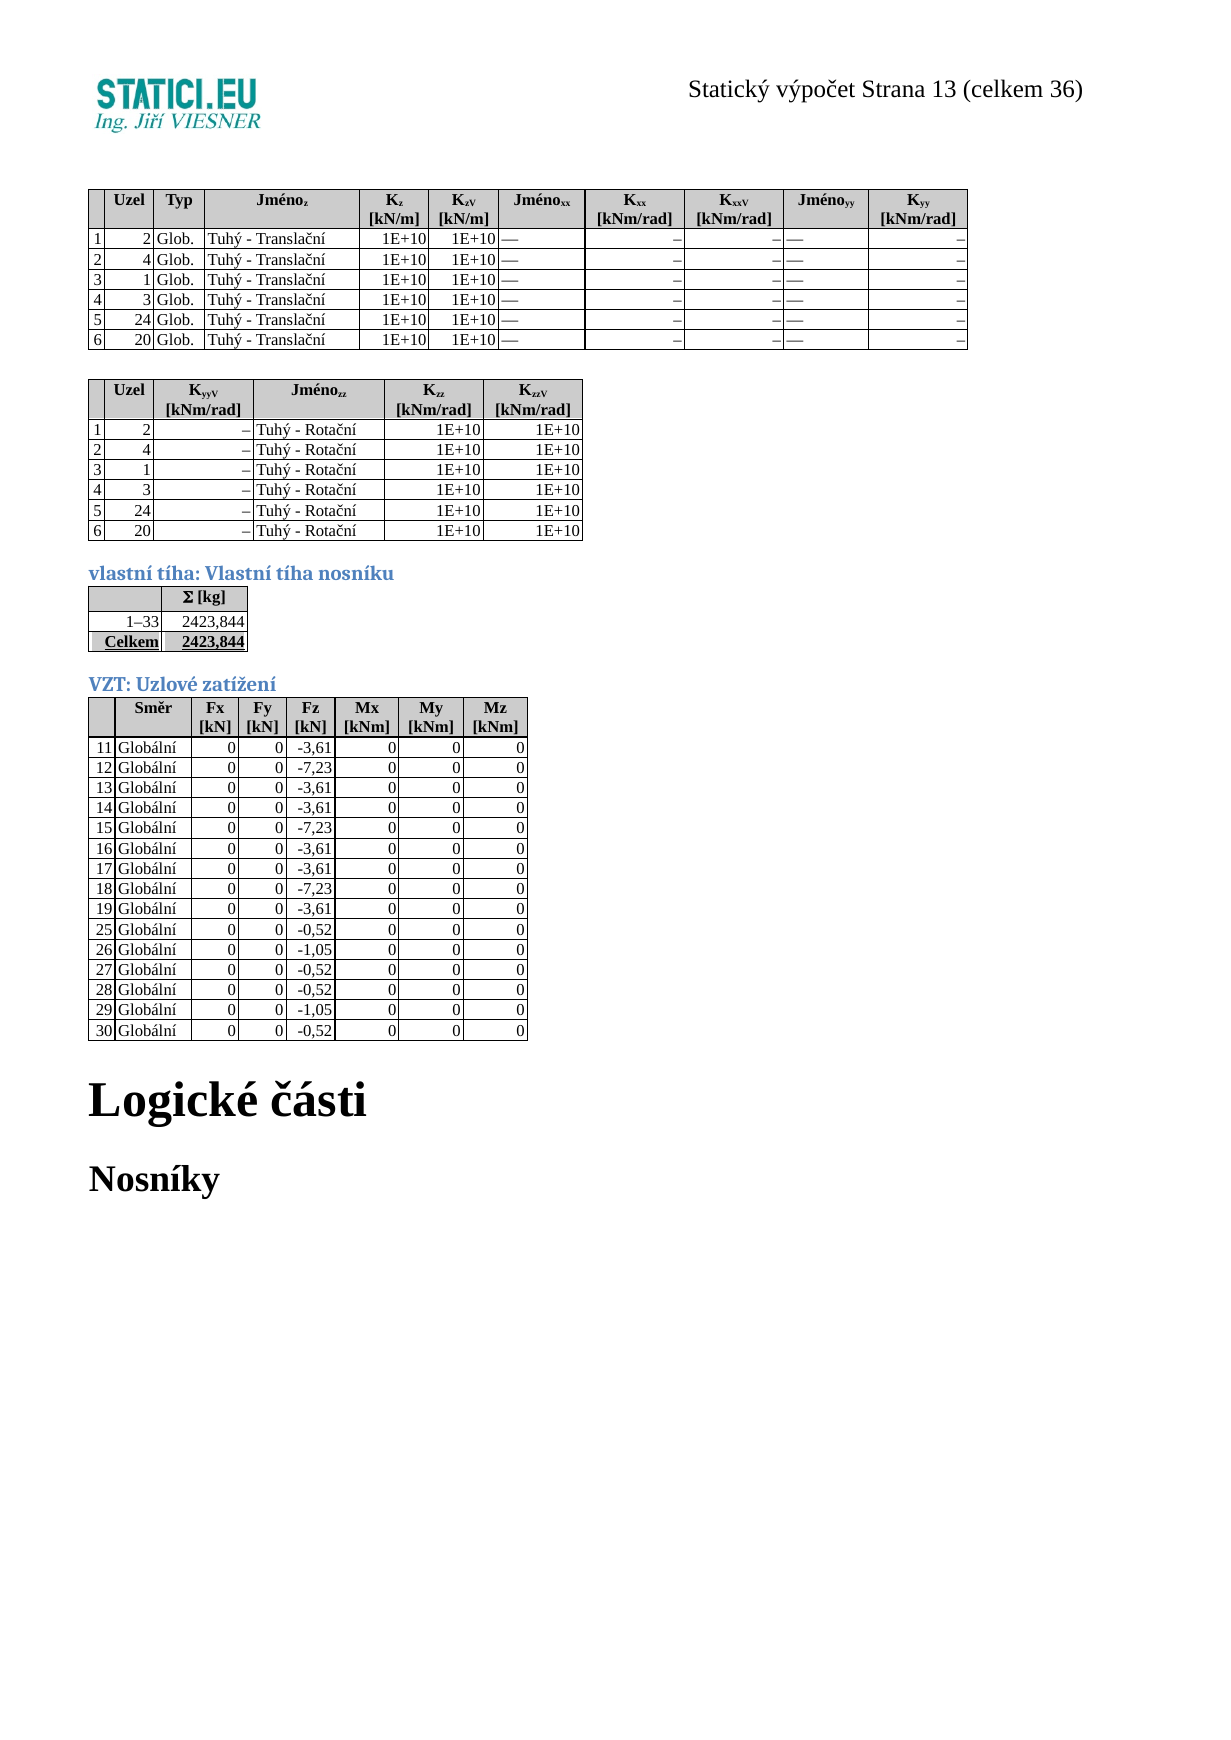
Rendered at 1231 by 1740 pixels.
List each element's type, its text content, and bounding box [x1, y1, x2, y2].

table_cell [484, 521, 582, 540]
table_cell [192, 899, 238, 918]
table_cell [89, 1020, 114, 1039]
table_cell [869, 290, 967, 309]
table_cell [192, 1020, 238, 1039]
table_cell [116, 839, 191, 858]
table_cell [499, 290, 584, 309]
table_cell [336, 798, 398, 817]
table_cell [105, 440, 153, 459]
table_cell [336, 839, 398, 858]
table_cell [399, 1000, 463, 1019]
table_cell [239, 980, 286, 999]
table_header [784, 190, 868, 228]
subtitle Nosníky [89, 1156, 1083, 1199]
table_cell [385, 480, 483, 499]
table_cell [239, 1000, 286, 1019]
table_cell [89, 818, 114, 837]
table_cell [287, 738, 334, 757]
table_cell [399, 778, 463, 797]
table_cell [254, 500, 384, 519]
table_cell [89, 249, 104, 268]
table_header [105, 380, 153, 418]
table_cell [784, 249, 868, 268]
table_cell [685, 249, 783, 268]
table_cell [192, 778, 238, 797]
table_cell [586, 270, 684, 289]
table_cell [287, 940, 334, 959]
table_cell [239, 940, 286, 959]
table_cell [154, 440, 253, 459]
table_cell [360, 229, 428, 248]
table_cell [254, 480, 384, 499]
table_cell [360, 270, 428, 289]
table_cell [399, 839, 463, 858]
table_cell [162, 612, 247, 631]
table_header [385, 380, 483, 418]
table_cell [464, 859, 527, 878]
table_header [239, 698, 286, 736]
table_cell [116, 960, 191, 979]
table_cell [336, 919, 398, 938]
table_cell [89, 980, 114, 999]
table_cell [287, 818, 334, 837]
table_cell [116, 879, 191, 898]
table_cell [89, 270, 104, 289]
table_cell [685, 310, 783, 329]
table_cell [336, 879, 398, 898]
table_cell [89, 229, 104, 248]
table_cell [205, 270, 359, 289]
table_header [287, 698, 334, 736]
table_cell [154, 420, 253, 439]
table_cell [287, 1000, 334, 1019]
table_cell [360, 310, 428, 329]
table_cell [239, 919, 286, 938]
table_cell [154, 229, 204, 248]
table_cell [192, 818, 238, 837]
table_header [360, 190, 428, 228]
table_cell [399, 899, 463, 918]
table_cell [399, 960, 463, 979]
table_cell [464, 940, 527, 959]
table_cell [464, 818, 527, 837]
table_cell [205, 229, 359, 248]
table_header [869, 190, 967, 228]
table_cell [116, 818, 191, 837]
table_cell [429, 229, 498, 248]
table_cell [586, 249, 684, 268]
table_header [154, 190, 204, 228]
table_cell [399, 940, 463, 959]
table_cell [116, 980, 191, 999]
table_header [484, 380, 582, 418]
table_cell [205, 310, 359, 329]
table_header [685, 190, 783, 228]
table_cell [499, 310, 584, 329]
subtitle Logické části [89, 1070, 1083, 1127]
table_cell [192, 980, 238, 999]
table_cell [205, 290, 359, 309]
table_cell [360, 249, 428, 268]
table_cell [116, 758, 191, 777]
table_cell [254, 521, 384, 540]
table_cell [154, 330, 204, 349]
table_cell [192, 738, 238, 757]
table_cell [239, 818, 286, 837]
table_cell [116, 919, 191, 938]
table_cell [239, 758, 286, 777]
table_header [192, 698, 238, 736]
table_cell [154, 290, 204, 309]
picture [92, 74, 262, 134]
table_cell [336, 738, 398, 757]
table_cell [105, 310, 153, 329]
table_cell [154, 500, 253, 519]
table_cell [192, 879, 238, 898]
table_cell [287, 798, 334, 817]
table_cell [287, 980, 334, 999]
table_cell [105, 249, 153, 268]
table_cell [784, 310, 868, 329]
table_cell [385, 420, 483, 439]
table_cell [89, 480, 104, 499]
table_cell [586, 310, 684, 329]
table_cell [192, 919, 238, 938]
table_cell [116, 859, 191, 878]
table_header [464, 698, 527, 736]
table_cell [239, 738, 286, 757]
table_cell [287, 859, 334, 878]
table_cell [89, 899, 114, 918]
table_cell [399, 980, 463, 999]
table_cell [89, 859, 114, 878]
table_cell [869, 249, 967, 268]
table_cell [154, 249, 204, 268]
subtitle VZT: Uzlové zatížení [89, 673, 1083, 697]
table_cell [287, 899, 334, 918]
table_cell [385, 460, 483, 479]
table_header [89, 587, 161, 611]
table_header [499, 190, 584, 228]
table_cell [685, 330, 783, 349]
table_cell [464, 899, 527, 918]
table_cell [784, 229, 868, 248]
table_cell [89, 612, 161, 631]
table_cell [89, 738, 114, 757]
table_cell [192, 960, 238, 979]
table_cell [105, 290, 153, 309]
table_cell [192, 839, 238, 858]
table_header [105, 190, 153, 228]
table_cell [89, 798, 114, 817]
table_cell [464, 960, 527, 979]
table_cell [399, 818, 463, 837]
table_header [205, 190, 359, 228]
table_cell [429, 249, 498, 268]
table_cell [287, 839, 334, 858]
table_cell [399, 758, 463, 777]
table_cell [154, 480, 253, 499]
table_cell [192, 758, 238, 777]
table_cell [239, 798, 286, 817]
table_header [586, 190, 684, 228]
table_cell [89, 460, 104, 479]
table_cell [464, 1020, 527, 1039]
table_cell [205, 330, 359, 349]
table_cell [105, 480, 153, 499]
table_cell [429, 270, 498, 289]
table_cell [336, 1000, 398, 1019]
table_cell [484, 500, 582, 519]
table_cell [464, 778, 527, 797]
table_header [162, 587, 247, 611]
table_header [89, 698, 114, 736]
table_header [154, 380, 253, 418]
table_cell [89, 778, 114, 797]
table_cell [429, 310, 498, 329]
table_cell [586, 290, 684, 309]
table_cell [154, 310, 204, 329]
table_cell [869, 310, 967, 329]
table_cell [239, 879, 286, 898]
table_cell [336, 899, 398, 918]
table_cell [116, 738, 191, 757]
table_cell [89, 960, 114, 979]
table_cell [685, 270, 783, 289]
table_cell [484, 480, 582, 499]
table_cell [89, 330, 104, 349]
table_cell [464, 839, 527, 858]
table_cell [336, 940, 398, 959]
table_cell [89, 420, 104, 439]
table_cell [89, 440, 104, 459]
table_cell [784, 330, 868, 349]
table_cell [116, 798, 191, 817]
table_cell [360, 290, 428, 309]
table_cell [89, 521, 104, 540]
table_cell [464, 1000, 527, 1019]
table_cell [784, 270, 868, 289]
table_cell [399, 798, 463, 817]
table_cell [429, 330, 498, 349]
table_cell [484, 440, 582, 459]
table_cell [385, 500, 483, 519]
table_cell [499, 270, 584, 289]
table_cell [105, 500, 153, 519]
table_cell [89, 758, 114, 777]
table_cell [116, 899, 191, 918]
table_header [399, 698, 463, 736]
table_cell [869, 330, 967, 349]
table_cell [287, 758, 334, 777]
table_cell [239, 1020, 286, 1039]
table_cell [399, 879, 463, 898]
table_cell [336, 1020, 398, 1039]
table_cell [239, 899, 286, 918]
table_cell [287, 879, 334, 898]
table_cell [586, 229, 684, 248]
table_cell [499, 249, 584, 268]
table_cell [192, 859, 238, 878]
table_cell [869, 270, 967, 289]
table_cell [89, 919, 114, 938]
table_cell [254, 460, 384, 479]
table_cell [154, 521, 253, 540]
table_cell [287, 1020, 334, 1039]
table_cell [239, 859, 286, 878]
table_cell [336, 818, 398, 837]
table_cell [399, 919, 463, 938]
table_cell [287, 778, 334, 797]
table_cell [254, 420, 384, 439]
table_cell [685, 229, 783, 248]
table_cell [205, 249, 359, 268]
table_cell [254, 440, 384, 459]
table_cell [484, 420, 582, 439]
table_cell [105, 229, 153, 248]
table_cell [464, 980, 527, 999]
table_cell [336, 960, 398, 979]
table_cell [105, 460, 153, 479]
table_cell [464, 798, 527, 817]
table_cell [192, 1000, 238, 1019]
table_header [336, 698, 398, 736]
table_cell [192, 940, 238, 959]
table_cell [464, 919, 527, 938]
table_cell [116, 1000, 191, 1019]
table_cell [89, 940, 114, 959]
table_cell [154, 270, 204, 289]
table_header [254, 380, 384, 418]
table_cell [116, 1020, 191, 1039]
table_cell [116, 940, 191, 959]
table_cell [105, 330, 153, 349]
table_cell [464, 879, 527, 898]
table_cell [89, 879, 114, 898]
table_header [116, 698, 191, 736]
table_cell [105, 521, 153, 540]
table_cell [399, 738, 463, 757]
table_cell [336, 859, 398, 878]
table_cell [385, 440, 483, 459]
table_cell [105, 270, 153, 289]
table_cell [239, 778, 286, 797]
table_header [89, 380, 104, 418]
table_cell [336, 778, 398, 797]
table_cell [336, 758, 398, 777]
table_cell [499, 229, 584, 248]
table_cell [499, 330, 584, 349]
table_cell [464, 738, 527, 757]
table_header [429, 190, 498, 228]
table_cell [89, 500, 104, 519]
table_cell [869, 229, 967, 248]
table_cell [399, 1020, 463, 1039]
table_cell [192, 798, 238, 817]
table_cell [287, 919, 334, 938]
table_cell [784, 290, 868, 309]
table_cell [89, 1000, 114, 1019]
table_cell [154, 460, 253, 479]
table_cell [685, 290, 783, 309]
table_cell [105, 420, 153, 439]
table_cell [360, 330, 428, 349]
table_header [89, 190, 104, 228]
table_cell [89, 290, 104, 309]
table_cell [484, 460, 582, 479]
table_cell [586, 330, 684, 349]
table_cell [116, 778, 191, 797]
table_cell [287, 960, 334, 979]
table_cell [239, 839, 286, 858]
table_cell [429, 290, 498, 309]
subtitle vlastní tíha: Vlastní tíha nosníku [89, 562, 1083, 586]
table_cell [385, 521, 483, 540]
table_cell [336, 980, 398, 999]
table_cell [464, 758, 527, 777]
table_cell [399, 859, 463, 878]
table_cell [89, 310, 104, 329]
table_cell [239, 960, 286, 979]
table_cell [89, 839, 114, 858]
